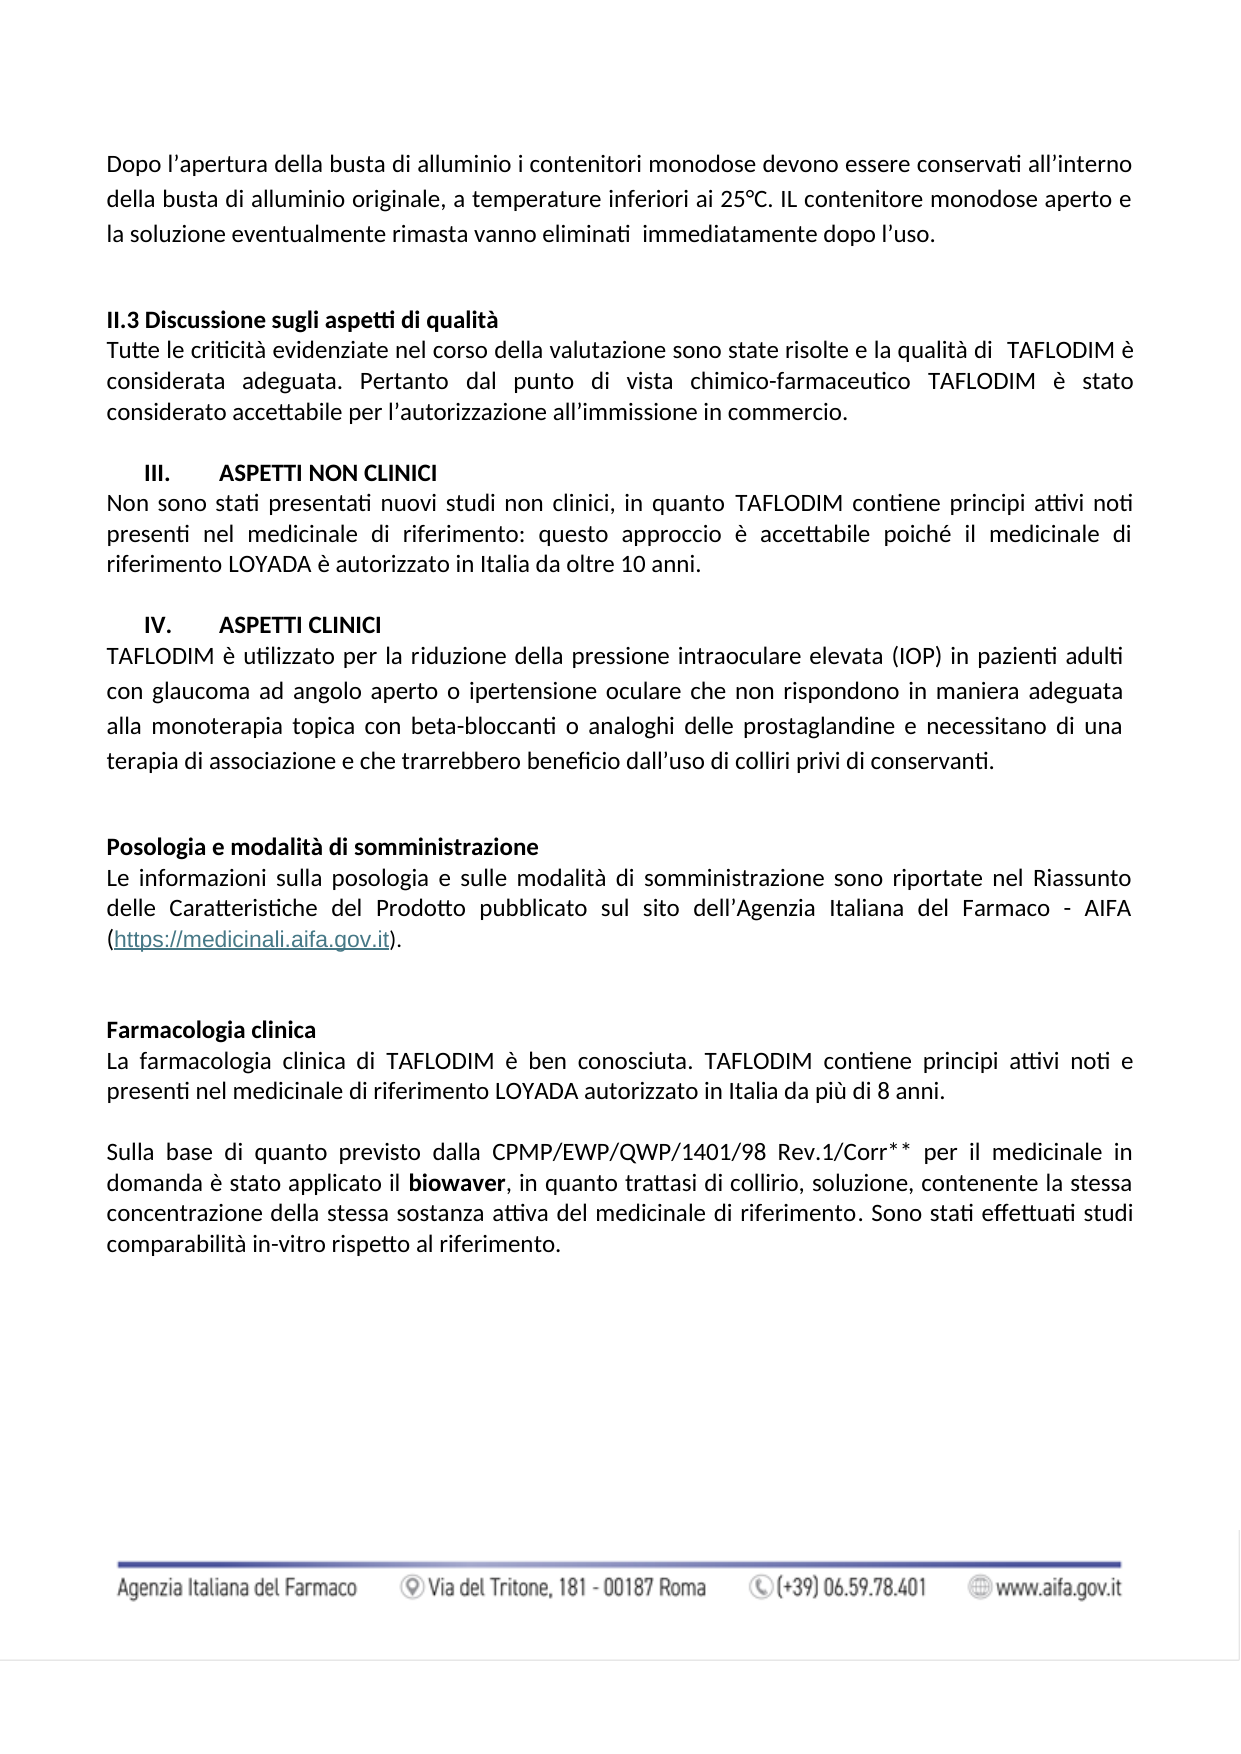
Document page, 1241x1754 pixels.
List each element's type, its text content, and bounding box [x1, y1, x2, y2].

text II.3 Discussione sugli aspetti di qualità [106, 304, 1134, 334]
list ASPETTI NON CLINICI [144, 457, 1134, 487]
text La farmacologia clinica di TAFLODIM è ben conosciuta. TAFLODIM contiene principi attivi noti e presenti nel medicinale di riferimento LOYADA autorizzato in Italia da più di 8 anni. [106, 1045, 1134, 1106]
text Farmacologia clinica [106, 1014, 1133, 1045]
text Dopo l’apertura della busta di alluminio i contenitori monodose devono essere conservati all’interno della busta di alluminio originale, a temperature inferiori ai 25°C. IL contenitore monodose aperto e la soluzione eventualmente rimasta vanno eliminati immediatamente dopo l’uso. [106, 148, 1134, 248]
text Non sono stati presentati nuovi studi non clinici, in quanto TAFLODIM contiene principi attivi noti presenti nel medicinale di riferimento: questo approccio è accettabile poiché il medicinale di riferimento LOYADA è autorizzato in Italia da oltre 10 anni. [106, 487, 1134, 579]
text Posologia e modalità di somministrazione [106, 831, 1133, 862]
list ASPETTI CLINICI [144, 609, 1134, 640]
text Sulla base di quanto previsto dalla CPMP/EWP/QWP/1401/98 Rev.1/Corr** per il medicinale in domanda è stato applicato il biowaver, in quanto trattasi di collirio, soluzione, contenente la stessa concentrazione della stessa sostanza attiva del medicinale di riferimento. Sono stati effettuati studi comparabilità in-vitro rispetto al riferimento. [106, 1136, 1134, 1258]
picture [0, 1530, 1241, 1662]
text TAFLODIM è utilizzato per la riduzione della pressione intraoculare elevata (IOP) in pazienti adulti con glaucoma ad angolo aperto o ipertensione oculare che non rispondono in maniera adeguata alla monoterapia topica con beta-bloccanti o analoghi delle prostaglandine e necessitano di una terapia di associazione e che trarrebbero beneficio dall’uso di colliri privi di conservanti. [106, 640, 1124, 775]
text Le informazioni sulla posologia e sulle modalità di somministrazione sono riportate nel Riassunto delle Caratteristiche del Prodotto pubblicato sul sito dell’Agenzia Italiana del Farmaco - AIFA (https://medicinali.aifa.gov.it). [106, 862, 1133, 953]
text Tutte le criticità evidenziate nel corso della valutazione sono state risolte e la qualità di TAFLODIM è considerata adeguata. Pertanto dal punto di vista chimico-farmaceutico TAFLODIM è stato considerato accettabile per l’autorizzazione all’immissione in commercio. [106, 334, 1134, 426]
